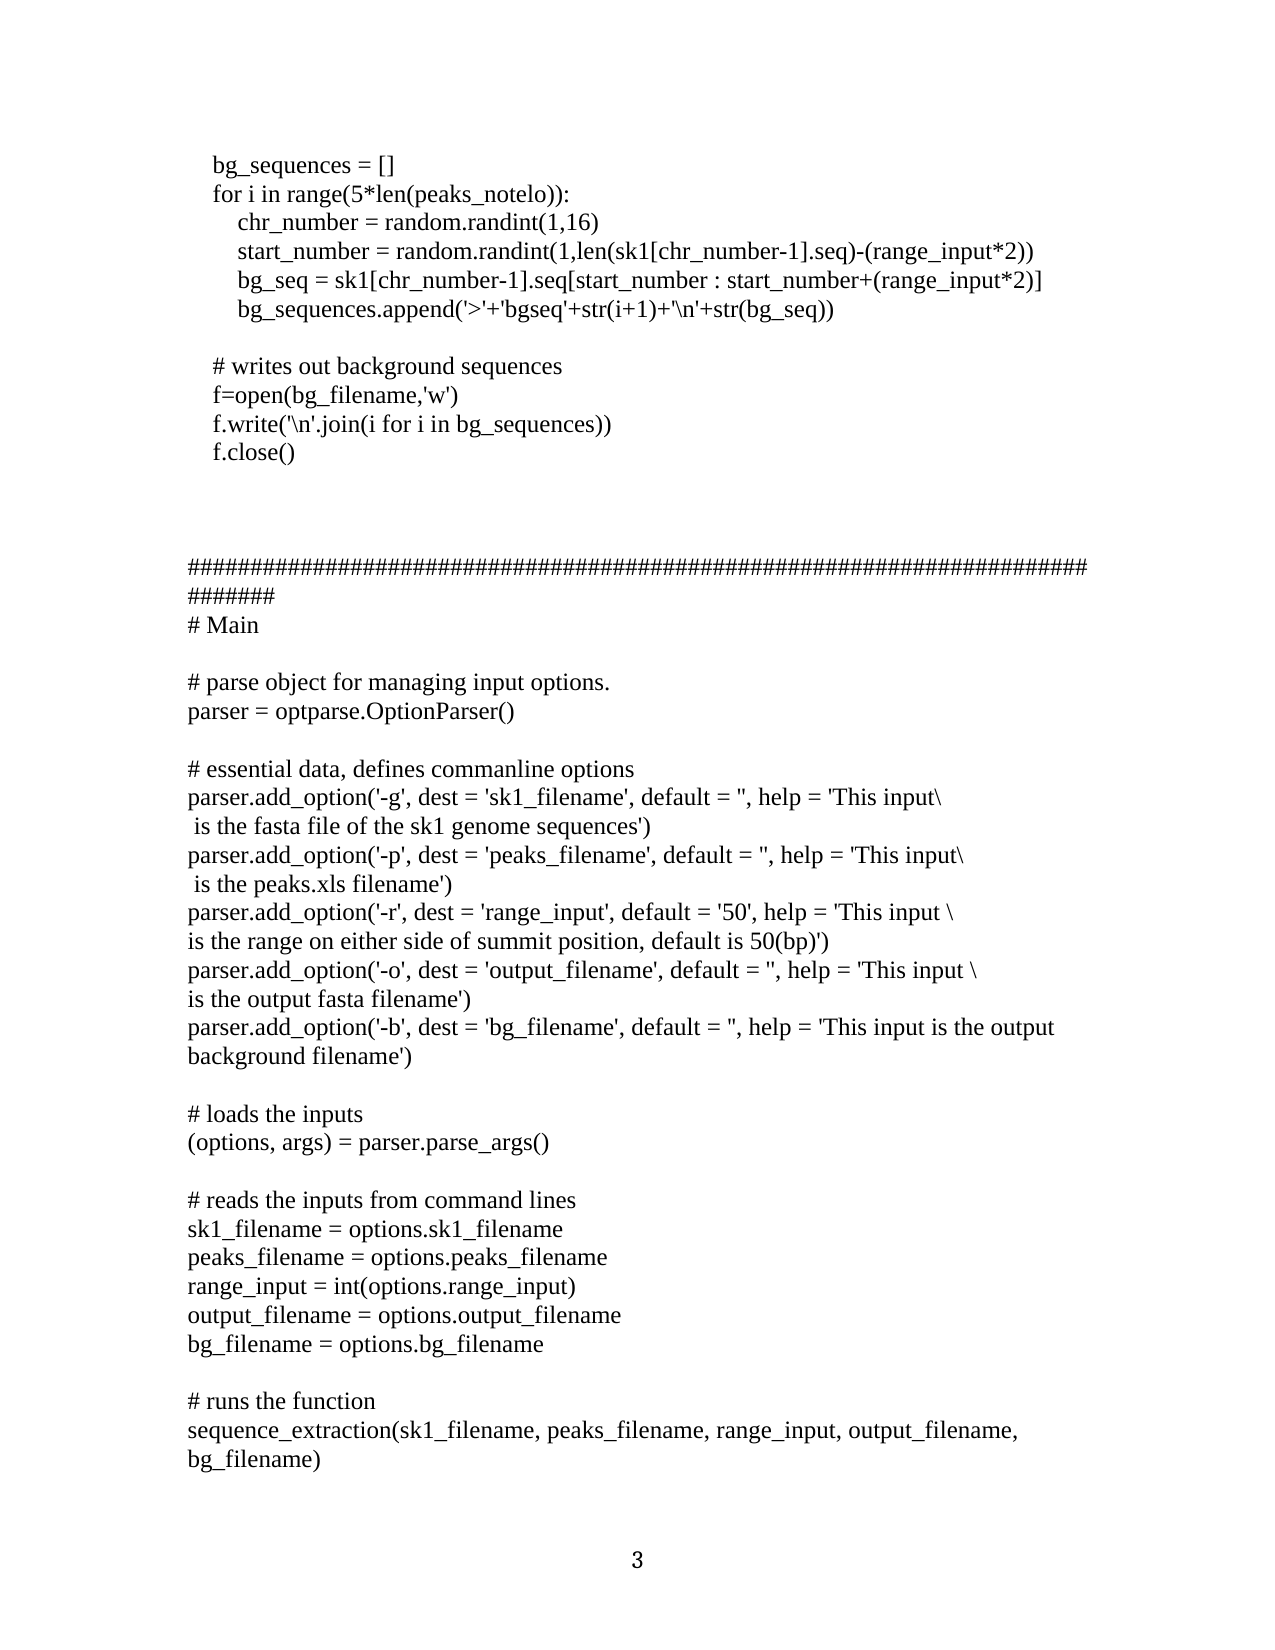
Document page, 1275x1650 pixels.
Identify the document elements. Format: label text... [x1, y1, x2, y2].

text range_input = int(options.range_input) [187, 1271, 1087, 1300]
text parser = optparse.OptionParser() [187, 696, 1087, 725]
text bg_sequences.append('>'+'bgseq'+str(i+1)+'\n'+str(bg_seq)) [187, 294, 1087, 322]
text is the fasta file of the sk1 genome sequences') [187, 811, 1087, 840]
text is the range on either side of summit position, default is 50(bp)') [187, 926, 1087, 955]
text parser.add_option('-p', dest = 'peaks_filename', default = '', help = 'This input\ [187, 840, 1087, 869]
text # reads the inputs from command lines [187, 1185, 1087, 1214]
text # writes out background sequences [187, 351, 1087, 380]
text chr_number = random.randint(1,16) [187, 207, 1087, 236]
text # essential data, defines commanline options [187, 754, 1087, 782]
text peaks_filename = options.peaks_filename [187, 1242, 1087, 1271]
text sk1_filename = options.sk1_filename [187, 1214, 1087, 1242]
text for i in range(5*len(peaks_notelo)): [187, 179, 1087, 207]
text sequence_extraction(sk1_filename, peaks_filename, range_input, output_filename, bg_filename) [187, 1415, 1087, 1472]
text bg_sequences = [] [187, 150, 1087, 179]
text # Main [187, 610, 1087, 639]
text bg_seq = sk1[chr_number-1].seq[start_number : start_number+(range_input*2)] [187, 265, 1087, 294]
text parser.add_option('-r', dest = 'range_input', default = '50', help = 'This input \ [187, 897, 1087, 926]
text ############################################################################### [187, 552, 1087, 610]
text start_number = random.randint(1,len(sk1[chr_number-1].seq)-(range_input*2)) [187, 236, 1087, 265]
text bg_filename = options.bg_filename [187, 1329, 1087, 1357]
text is the output fasta filename') [187, 984, 1087, 1012]
text (options, args) = parser.parse_args() [187, 1127, 1087, 1156]
text parser.add_option('-g', dest = 'sk1_filename', default = '', help = 'This input\ [187, 782, 1087, 811]
text output_filename = options.output_filename [187, 1300, 1087, 1329]
text f=open(bg_filename,'w') [187, 380, 1087, 409]
text # parse object for managing input options. [187, 667, 1087, 696]
text parser.add_option('-o', dest = 'output_filename', default = '', help = 'This input \ [187, 955, 1087, 984]
text f.write('\n'.join(i for i in bg_sequences)) [187, 409, 1087, 437]
text f.close() [187, 437, 1087, 466]
text is the peaks.xls filename') [187, 869, 1087, 897]
text parser.add_option('-b', dest = 'bg_filename', default = '', help = 'This input is the output background filename') [187, 1012, 1087, 1070]
text # runs the function [187, 1386, 1087, 1415]
text # loads the inputs [187, 1099, 1087, 1127]
